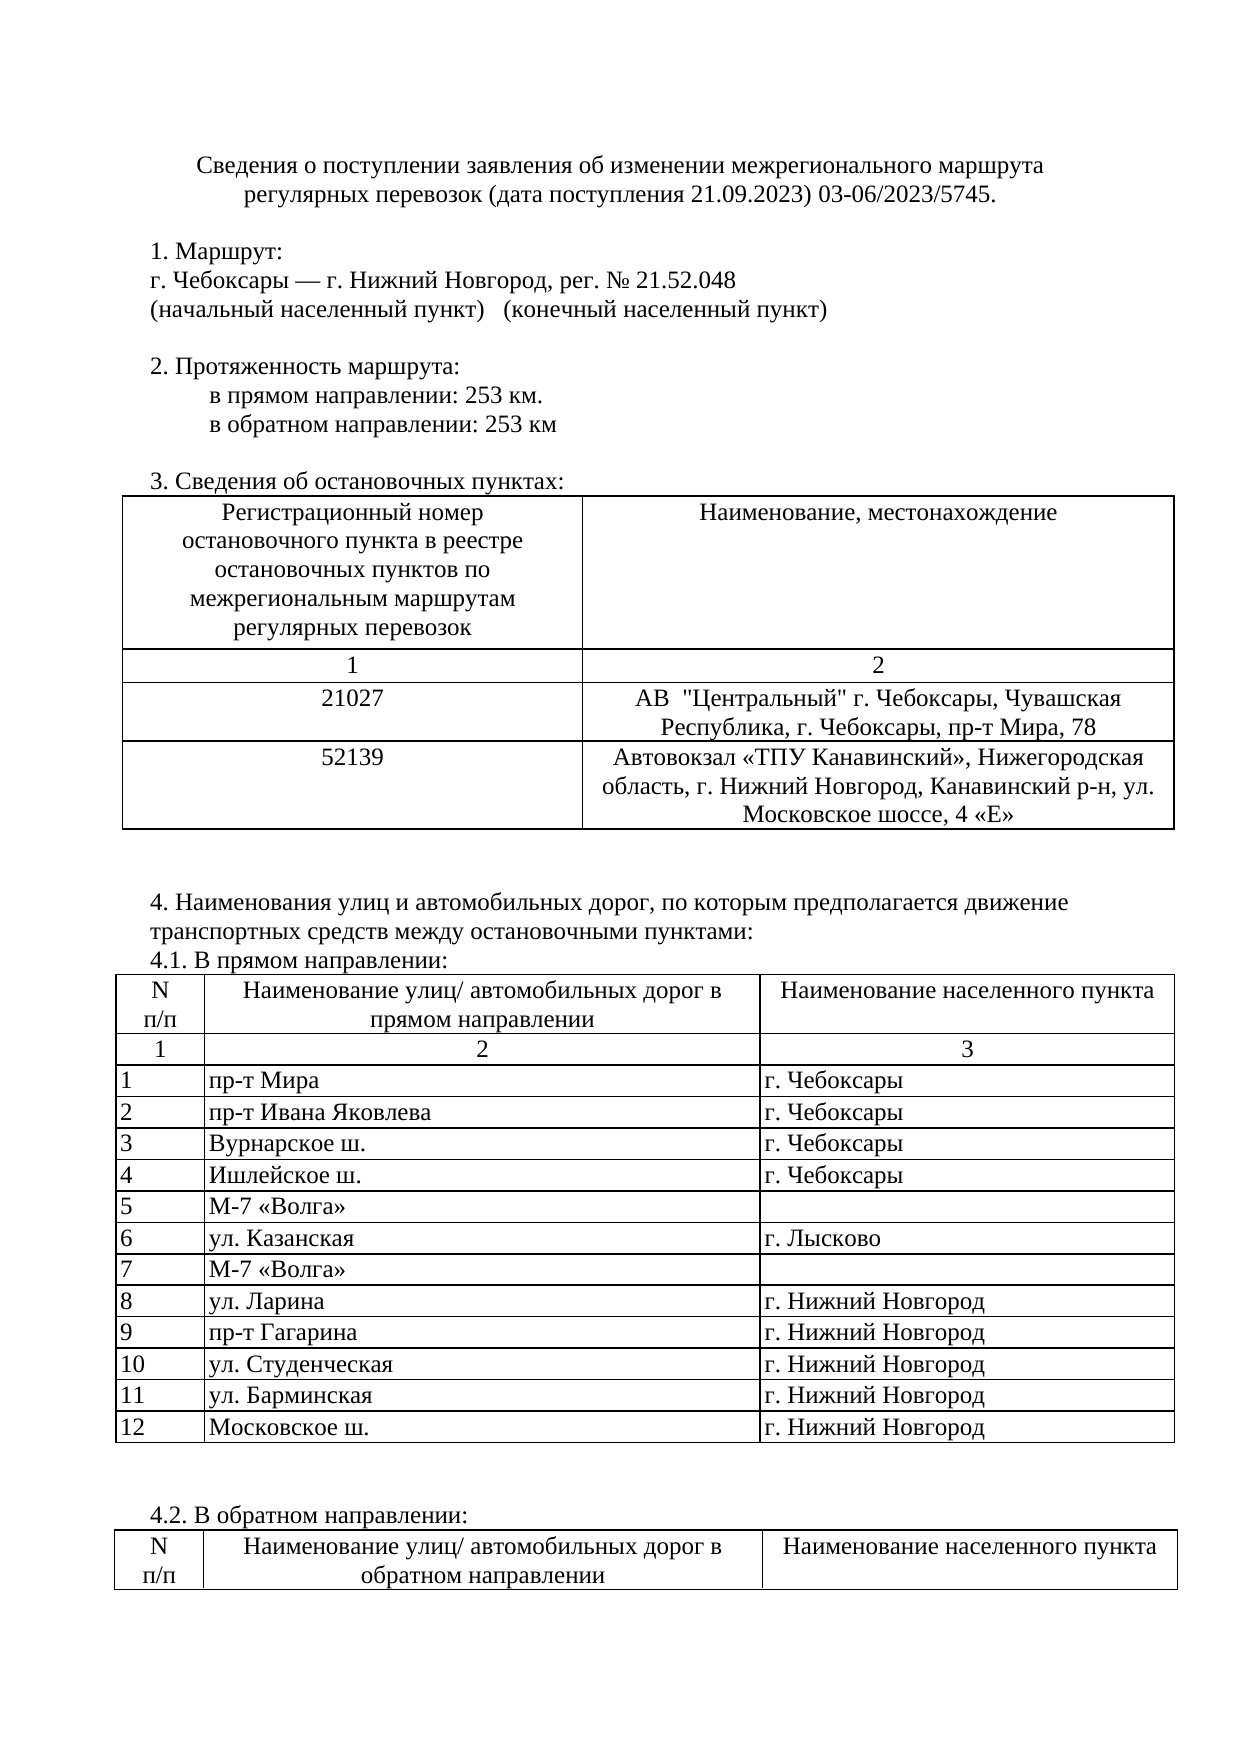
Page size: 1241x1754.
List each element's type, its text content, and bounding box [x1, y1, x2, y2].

table_cell 3 [761, 1034, 1174, 1064]
table_cell г. Лысково [761, 1223, 1174, 1253]
table_cell г. Нижний Новгород [761, 1349, 1174, 1379]
text г. Чебоксары — г. Нижний Новгород, рег. № 21.52.048 [150, 265, 1090, 294]
table_cell 1 [117, 1034, 204, 1064]
table_cell 9 [117, 1317, 204, 1347]
table_cell Московское ш. [205, 1412, 759, 1442]
table_cell 11 [117, 1380, 204, 1410]
table_cell г. Чебоксары [761, 1066, 1174, 1096]
table_cell [761, 1255, 1174, 1284]
table_cell 21027 [123, 683, 582, 740]
table_cell пр-т Ивана Яковлева [205, 1097, 759, 1127]
table_cell г. Нижний Новгород [761, 1380, 1174, 1410]
table_cell г. Нижний Новгород [761, 1317, 1174, 1347]
table_cell 4 [117, 1160, 204, 1190]
table_cell ул. Казанская [205, 1223, 759, 1253]
table_cell 8 [117, 1286, 204, 1316]
text в обратном направлении: 253 км [150, 409, 1090, 437]
text (начальный населенный пункт) (конечный населенный пункт) [150, 294, 1090, 322]
table_cell г. Чебоксары [761, 1160, 1174, 1190]
table_cell АВ "Центральный" г. Чебоксары, Чувашская Республика, г. Чебоксары, пр-т Мира, 78 [583, 683, 1173, 740]
table_cell пр-т Мира [205, 1066, 759, 1096]
table_cell ул. Ларина [205, 1286, 759, 1316]
text Сведения о поступлении заявления об изменении межрегионального маршрута регулярных перевозок (дата поступления 21.09.2023) 03-06/2023/5745. [150, 150, 1090, 207]
text в прямом направлении: 253 км. [150, 380, 1090, 409]
table_cell 52139 [123, 742, 582, 828]
table_header Регистрационный номер остановочного пункта в реестре остановочных пунктов по межрегиональным маршрутам регулярных перевозок [123, 497, 582, 648]
table_cell 1 [123, 650, 582, 681]
table_cell ул. Барминская [205, 1380, 759, 1410]
table_cell 7 [117, 1255, 204, 1284]
table_cell г. Чебоксары [761, 1097, 1174, 1127]
table_cell г. Нижний Новгород [761, 1412, 1174, 1442]
text 4. Наименования улиц и автомобильных дорог, по которым предполагается движение транспортных средств между остановочными пунктами: [150, 887, 1090, 945]
table_cell 2 [205, 1034, 759, 1064]
text 4.1. В прямом направлении: [150, 945, 1090, 973]
table_cell 10 [117, 1349, 204, 1379]
text 1. Маршрут: [150, 236, 1090, 265]
table_cell 5 [117, 1192, 204, 1221]
table_cell г. Чебоксары [761, 1129, 1174, 1158]
text 2. Протяженность маршрута: [150, 351, 1090, 380]
table_cell ул. Студенческая [205, 1349, 759, 1379]
text 3. Сведения об остановочных пунктах: [150, 466, 1090, 495]
table_header Наименование улиц/ автомобильных дорог в обратном направлении [204, 1531, 762, 1588]
table_header Наименование населенного пункта [763, 1531, 1177, 1588]
table_cell 3 [117, 1129, 204, 1158]
table_cell Ишлейское ш. [205, 1160, 759, 1190]
table_cell 1 [117, 1066, 204, 1096]
table_cell М-7 «Волга» [205, 1192, 759, 1221]
table_header Наименование населенного пункта [761, 975, 1174, 1033]
table_header Наименование, местонахождение [583, 497, 1173, 648]
table_cell пр-т Гагарина [205, 1317, 759, 1347]
table_cell [761, 1192, 1174, 1221]
table_cell 12 [117, 1412, 204, 1442]
table_header N п/п [115, 1531, 203, 1588]
table_cell Автовокзал «ТПУ Канавинский», Нижегородская область, г. Нижний Новгород, Канавинский р-н, ул. Московское шоссе, 4 «Е» [583, 742, 1173, 828]
table_cell Вурнарское ш. [205, 1129, 759, 1158]
table_header Наименование улиц/ автомобильных дорог в прямом направлении [205, 975, 759, 1033]
table_cell 2 [117, 1097, 204, 1127]
table_header N п/п [117, 975, 204, 1033]
text 4.2. В обратном направлении: [150, 1501, 1090, 1529]
table_cell г. Нижний Новгород [761, 1286, 1174, 1316]
table_cell 2 [583, 650, 1173, 681]
table_cell 6 [117, 1223, 204, 1253]
table_cell М-7 «Волга» [205, 1255, 759, 1284]
